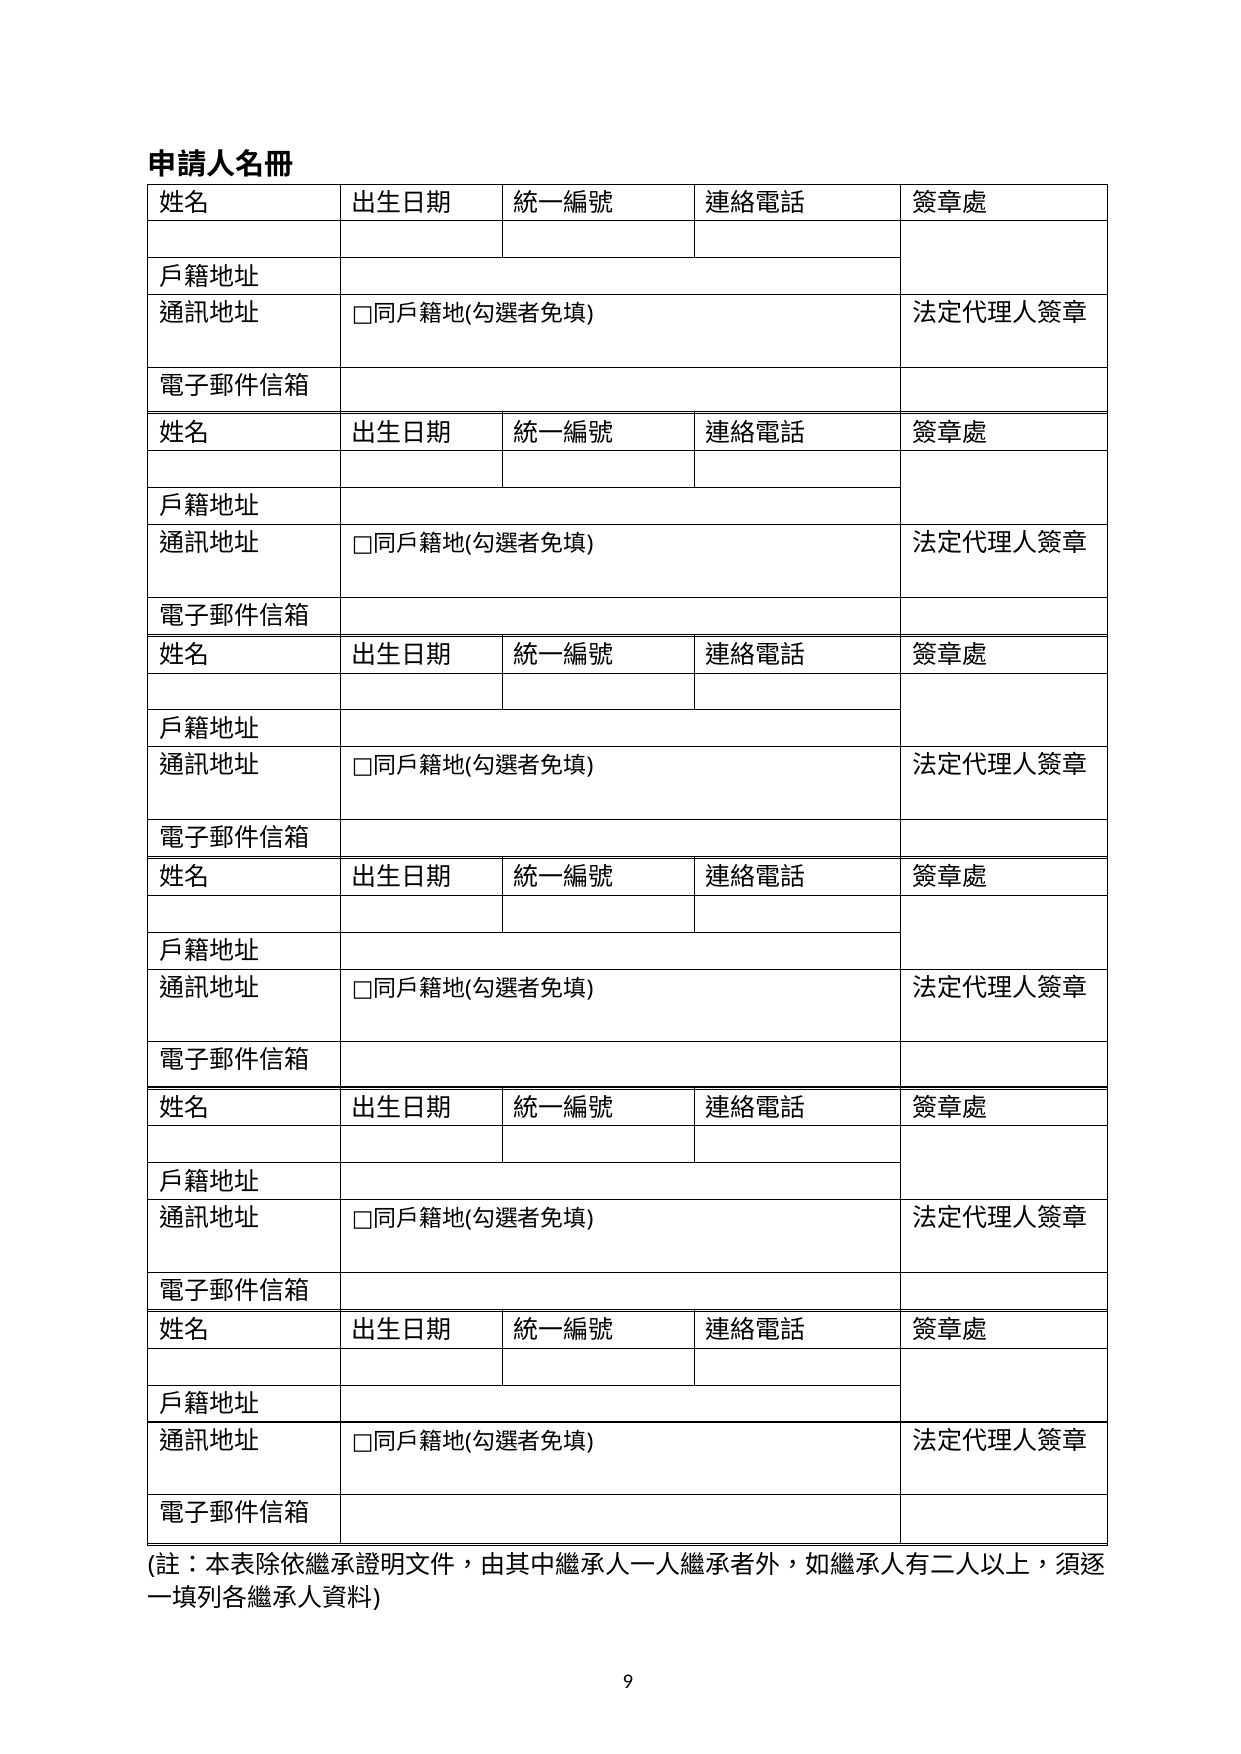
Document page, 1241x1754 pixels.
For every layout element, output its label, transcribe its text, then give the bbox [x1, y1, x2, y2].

table_cell [341, 221, 502, 257]
table_cell 電子郵件信箱 [148, 1042, 340, 1086]
table_cell 連絡電話 [695, 1312, 900, 1348]
table_header 出生日期 [341, 185, 502, 220]
table_cell [695, 674, 900, 709]
table_cell 統一編號 [503, 637, 694, 672]
table_cell [341, 933, 900, 968]
table_cell □同戶籍地(勾選者免填) [341, 295, 900, 367]
table_cell [148, 896, 340, 932]
table_cell [503, 451, 694, 487]
table_cell [901, 451, 1107, 524]
table_cell [148, 1126, 340, 1162]
table_cell [341, 1386, 900, 1421]
table_cell 姓名 [148, 859, 340, 895]
table_cell [901, 221, 1107, 294]
table_cell 電子郵件信箱 [148, 1273, 340, 1309]
table_header 簽章處 [901, 185, 1107, 220]
table_cell 戶籍地址 [148, 258, 340, 294]
table_cell □同戶籍地(勾選者免填) [341, 525, 900, 597]
table_cell 出生日期 [341, 1312, 502, 1348]
table_cell 戶籍地址 [148, 933, 340, 968]
table_cell 電子郵件信箱 [148, 820, 340, 856]
table_cell 出生日期 [341, 637, 502, 672]
table_cell 法定代理人簽章 [901, 1423, 1107, 1494]
table_cell [341, 368, 900, 411]
table_cell 統一編號 [503, 1312, 694, 1348]
table_cell 統一編號 [503, 859, 694, 895]
table_cell [901, 674, 1107, 746]
table_cell [503, 1349, 694, 1384]
table_cell [148, 221, 340, 257]
table_cell 戶籍地址 [148, 710, 340, 746]
table_cell 電子郵件信箱 [148, 368, 340, 411]
table_cell 統一編號 [503, 414, 694, 450]
table_cell □同戶籍地(勾選者免填) [341, 970, 900, 1041]
table_cell [341, 451, 502, 487]
table_cell 通訊地址 [148, 1200, 340, 1272]
table_cell 出生日期 [341, 414, 502, 450]
table_cell [695, 1349, 900, 1384]
table_header 姓名 [148, 185, 340, 220]
table_cell [341, 1495, 900, 1543]
table_cell [503, 1126, 694, 1162]
table_cell 通訊地址 [148, 295, 340, 367]
table_cell 簽章處 [901, 1312, 1107, 1348]
table_cell 簽章處 [901, 859, 1107, 895]
table_cell [341, 1126, 502, 1162]
table_cell [901, 896, 1107, 968]
table_cell 連絡電話 [695, 637, 900, 672]
table_cell 戶籍地址 [148, 488, 340, 524]
table_cell [148, 674, 340, 709]
table_cell [901, 368, 1107, 411]
table_cell □同戶籍地(勾選者免填) [341, 1200, 900, 1272]
table_cell [901, 1273, 1107, 1309]
table_cell [901, 1042, 1107, 1086]
table_cell 連絡電話 [695, 414, 900, 450]
table_cell [695, 896, 900, 932]
table_cell □同戶籍地(勾選者免填) [341, 747, 900, 819]
table_cell [695, 1126, 900, 1162]
table_cell [503, 896, 694, 932]
table_cell 通訊地址 [148, 525, 340, 597]
table_cell [341, 1163, 900, 1199]
table_cell 戶籍地址 [148, 1163, 340, 1199]
table_cell 法定代理人簽章 [901, 747, 1107, 819]
table_header 統一編號 [503, 185, 694, 220]
table_cell [341, 1349, 502, 1384]
table_cell [341, 598, 900, 633]
table_cell [341, 488, 900, 524]
table_cell 連絡電話 [695, 859, 900, 895]
table_cell [901, 1495, 1107, 1543]
table_cell [901, 598, 1107, 633]
table_cell 電子郵件信箱 [148, 1495, 340, 1543]
table_cell [503, 674, 694, 709]
table_cell [341, 258, 900, 294]
table_cell 法定代理人簽章 [901, 525, 1107, 597]
table_cell 通訊地址 [148, 747, 340, 819]
table_header 連絡電話 [695, 185, 900, 220]
table_cell [148, 451, 340, 487]
table_cell [341, 710, 900, 746]
table_cell 電子郵件信箱 [148, 598, 340, 633]
table_cell [695, 451, 900, 487]
table_cell 法定代理人簽章 [901, 1200, 1107, 1272]
text (註：本表除依繼承證明文件，由其中繼承人一人繼承者外，如繼承人有二人以上，須逐一填列各繼承人資料) [148, 1546, 1107, 1613]
table_cell 姓名 [148, 1090, 340, 1125]
table_cell 法定代理人簽章 [901, 970, 1107, 1041]
table_cell 戶籍地址 [148, 1386, 340, 1421]
table_cell [901, 1126, 1107, 1199]
table_cell 姓名 [148, 1312, 340, 1348]
table_cell [901, 1349, 1107, 1421]
text 申請人名冊 [148, 148, 1107, 181]
table_cell □同戶籍地(勾選者免填) [341, 1423, 900, 1494]
table_cell 出生日期 [341, 859, 502, 895]
table_cell 法定代理人簽章 [901, 295, 1107, 367]
table_cell [148, 1349, 340, 1384]
table_cell [341, 1042, 900, 1086]
table_cell 連絡電話 [695, 1090, 900, 1125]
table_cell [503, 221, 694, 257]
table_cell [341, 896, 502, 932]
table_cell 統一編號 [503, 1090, 694, 1125]
table_cell 通訊地址 [148, 1423, 340, 1494]
table_cell 簽章處 [901, 414, 1107, 450]
table_cell 通訊地址 [148, 970, 340, 1041]
table_cell 簽章處 [901, 1090, 1107, 1125]
table_cell [341, 1273, 900, 1309]
table_cell 出生日期 [341, 1090, 502, 1125]
table_cell [341, 674, 502, 709]
table_cell [695, 221, 900, 257]
table_cell [901, 820, 1107, 856]
table_cell [341, 820, 900, 856]
table_cell 姓名 [148, 414, 340, 450]
table_cell 簽章處 [901, 637, 1107, 672]
table_cell 姓名 [148, 637, 340, 672]
